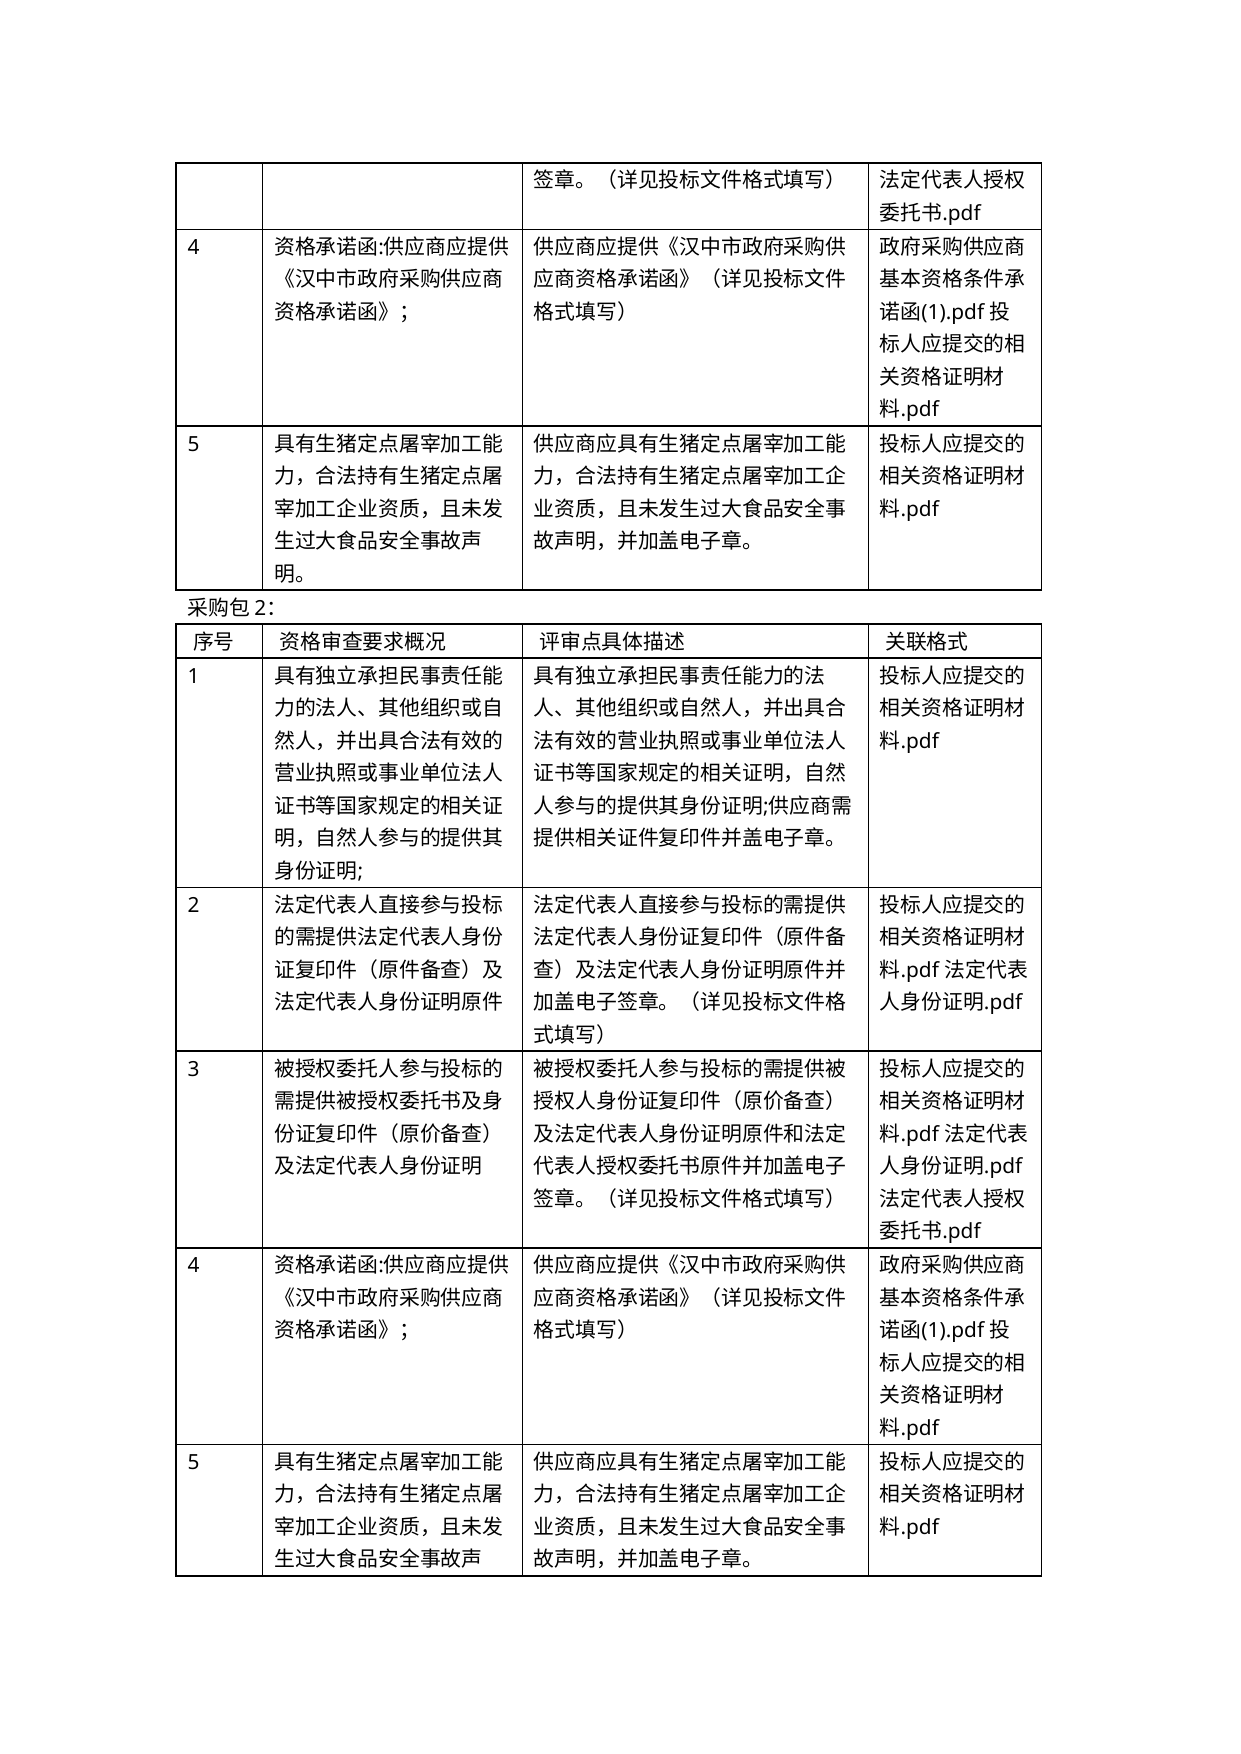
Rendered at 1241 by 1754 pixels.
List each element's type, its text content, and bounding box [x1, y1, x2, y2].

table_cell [523, 1445, 868, 1575]
table_header 关联格式 [869, 625, 1041, 657]
text 采购包2： [187, 591, 1053, 623]
table_header 评审点具体描述 [523, 625, 868, 657]
table_cell 供应商应具有生猪定点屠宰加工能力，合法持有生猪定点屠宰加工企业资质，且未发生过大食品安全事故声明，并加盖电子章。 [523, 427, 868, 589]
table_cell 投标人应提交的相关资格证明材料.pdf [869, 659, 1041, 886]
table_cell 法定代表人直接参与投标的需提供法定代表人身份证复印件（原件备查）及法定代表人身份证明原件并加盖电子签章。（详见投标文件格式填写） [523, 888, 868, 1050]
table_cell 具有独立承担民事责任能力的法人、其他组织或自然人，并出具合法有效的营业执照或事业单位法人证书等国家规定的相关证明，自然人参与的提供其身份证明;供应商需提供相关证件复印件并盖电子章。 [523, 659, 868, 886]
table_cell 5 [177, 1445, 262, 1575]
table_cell 投标人应提交的相关资格证明材料.pdf [869, 427, 1041, 589]
table_cell 1 [177, 659, 262, 886]
table_cell 4 [177, 1249, 262, 1443]
table_cell 3 [177, 1052, 262, 1247]
table_cell 2 [177, 888, 262, 1050]
table_cell 政府采购供应商基本资格条件承诺函(1).pdf 投标人应提交的相关资格证明材料.pdf [869, 1249, 1041, 1443]
table_cell 资格承诺函:供应商应提供《汉中市政府采购供应商资格承诺函》； [263, 1249, 522, 1443]
table_cell 被授权委托人参与投标的需提供被授权委托书及身份证复印件（原价备查）及法定代表人身份证明 [263, 1052, 522, 1247]
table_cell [263, 1445, 522, 1575]
table_cell 投标人应提交的相关资格证明材料.pdf 法定代表人身份证明.pdf 法定代表人授权委托书.pdf [869, 1052, 1041, 1247]
table_cell 供应商应提供《汉中市政府采购供应商资格承诺函》（详见投标文件格式填写） [523, 230, 868, 425]
table_cell 具有独立承担民事责任能力的法人、其他组织或自然人，并出具合法有效的营业执照或事业单位法人证书等国家规定的相关证明，自然人参与的提供其身份证明; [263, 659, 522, 886]
table_cell 政府采购供应商基本资格条件承诺函(1).pdf 投标人应提交的相关资格证明材料.pdf [869, 230, 1041, 425]
table_header 资格审查要求概况 [263, 625, 522, 657]
table_cell 投标人应提交的相关资格证明材料.pdf [869, 1445, 1041, 1575]
table_cell 4 [177, 230, 262, 425]
table_cell 5 [177, 427, 262, 589]
table_cell 资格承诺函:供应商应提供《汉中市政府采购供应商资格承诺函》； [263, 230, 522, 425]
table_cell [523, 164, 868, 228]
table_cell 被授权委托人参与投标的需提供被授权人身份证复印件（原价备查）及法定代表人身份证明原件和法定代表人授权委托书原件并加盖电子签章。（详见投标文件格式填写） [523, 1052, 868, 1247]
table_cell 3 [177, 164, 262, 228]
table_cell 法定代表人直接参与投标的需提供法定代表人身份证复印件（原件备查）及法定代表人身份证明原件 [263, 888, 522, 1050]
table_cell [263, 164, 522, 228]
table_cell 供应商应提供《汉中市政府采购供应商资格承诺函》（详见投标文件格式填写） [523, 1249, 868, 1443]
table_cell 具有生猪定点屠宰加工能力，合法持有生猪定点屠宰加工企业资质，且未发生过大食品安全事故声明。 [263, 427, 522, 589]
table_header 序号 [177, 625, 262, 657]
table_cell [869, 164, 1041, 228]
table_cell 投标人应提交的相关资格证明材料.pdf 法定代表人身份证明.pdf [869, 888, 1041, 1050]
